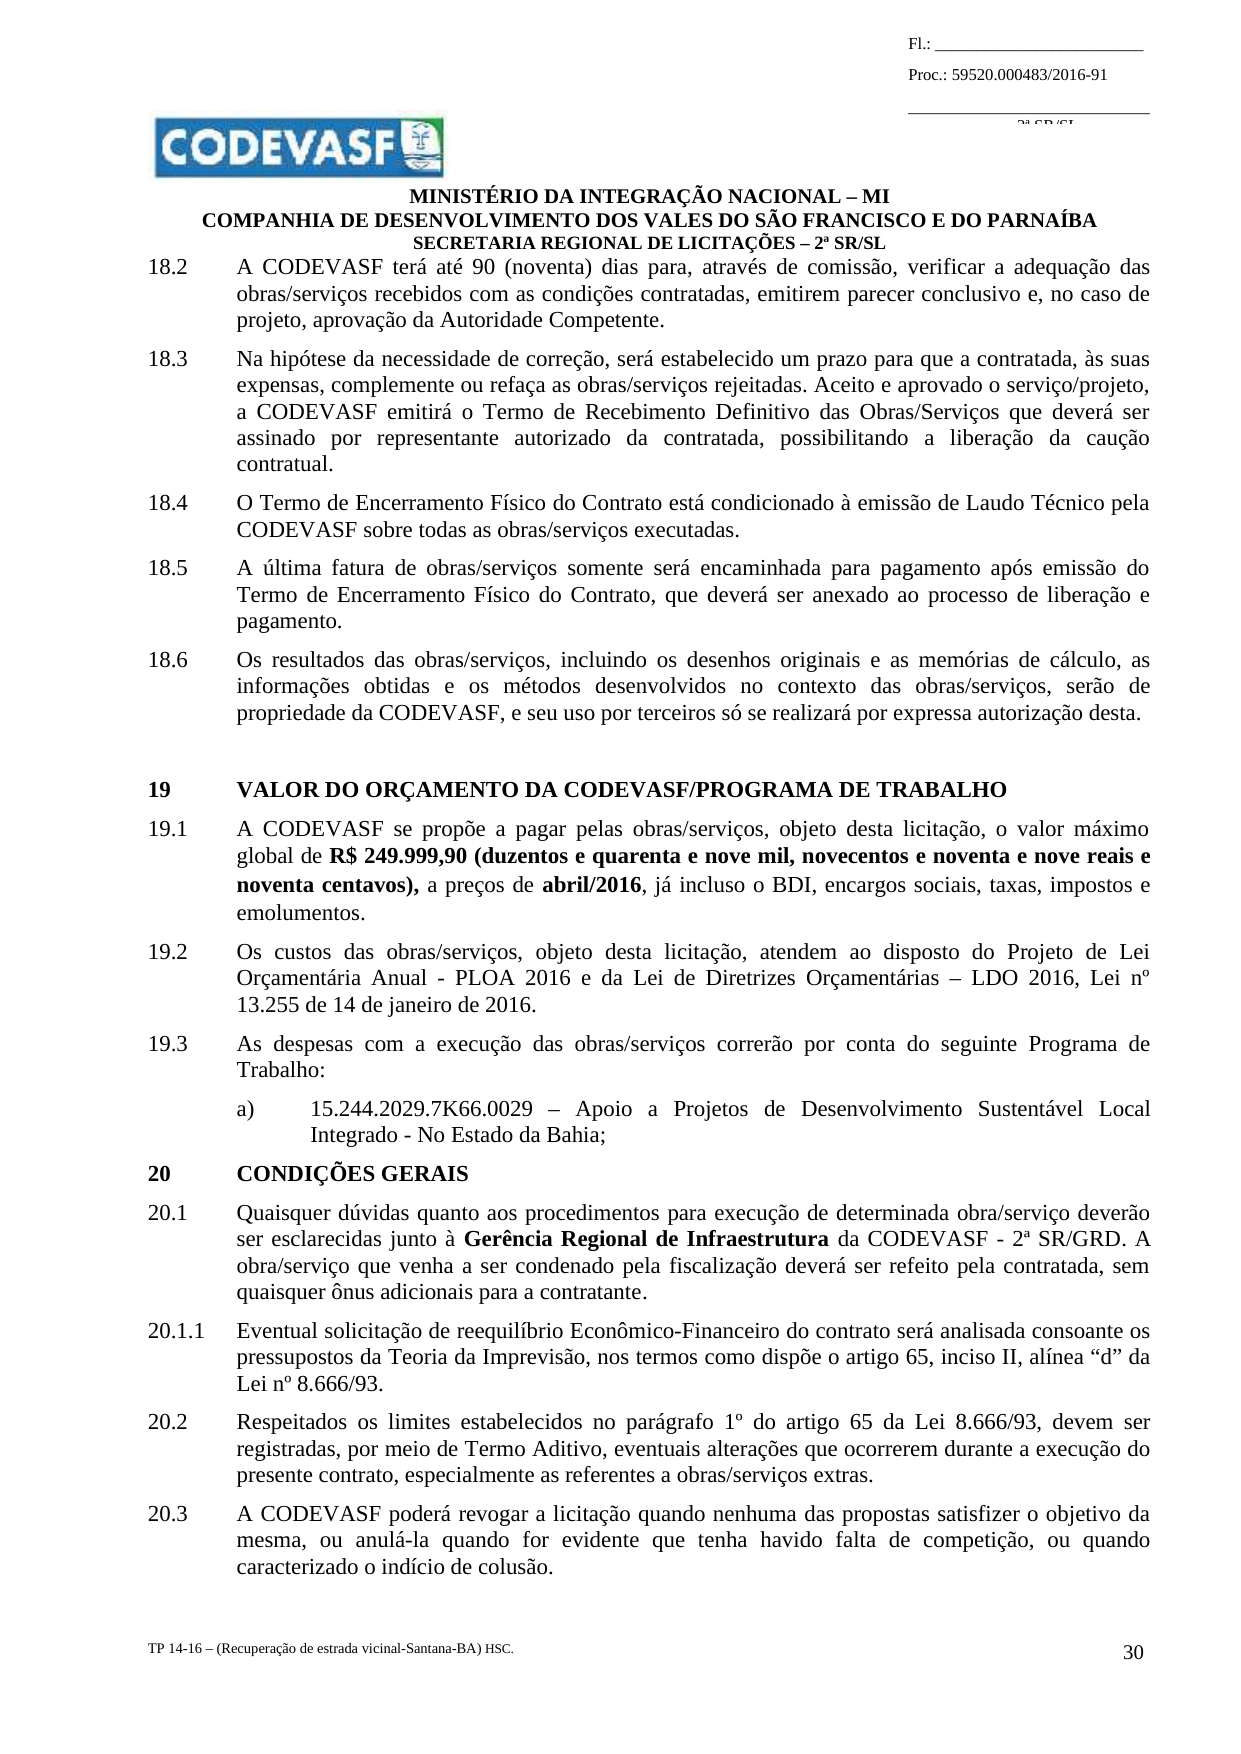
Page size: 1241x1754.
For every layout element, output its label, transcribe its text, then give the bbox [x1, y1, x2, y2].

list Quaisquer dúvidas quanto aos procedimentos para execução de determinada obra/serviço deverão ser esclarecidas junto à Gerência Regional de Infraestrutura da CODEVASF - 2ª SR/GRD. A obra/serviço que venha a ser condenado pela fiscalização deverá ser refeito pela contratada, sem quaisquer ônus adicionais para a contratante. [148, 1199, 1152, 1304]
list Os custos das obras/serviços, objeto desta licitação, atendem ao disposto do Projeto de Lei Orçamentária Anual - PLOA 2016 e da Lei de Diretrizes Orçamentárias – LDO 2016, Lei nº 13.255 de 14 de janeiro de 2016. [148, 938, 1152, 1017]
list 15.244.2029.7K66.0029 – Apoio a Projetos de Desenvolvimento Sustentável Local Integrado - No Estado da Bahia; [236, 1095, 1152, 1148]
list VALOR DO ORÇAMENTO DA CODEVASF/PROGRAMA DE TRABALHO [148, 776, 1152, 803]
list Eventual solicitação de reequilíbrio Econômico-Financeiro do contrato será analisada consoante os pressupostos da Teoria da Imprevisão, nos termos como dispõe o artigo 65, inciso II, alínea “d” da Lei nº 8.666/93. [148, 1317, 1152, 1396]
list A CODEVASF se propõe a pagar pelas obras/serviços, objeto desta licitação, o valor máximo global de R$ 249.999,90 (duzentos e quarenta e nove mil, novecentos e noventa e nove reais e noventa centavos), a preços de abril/2016, já incluso o BDI, encargos sociais, taxas, impostos e emolumentos. [148, 815, 1152, 926]
picture [147, 110, 450, 184]
list Na hipótese da necessidade de correção, será estabelecido um prazo para que a contratada, às suas expensas, complemente ou refaça as obras/serviços rejeitadas. Aceito e aprovado o serviço/projeto, a CODEVASF emitirá o Termo de Recebimento Definitivo das Obras/Serviços que deverá ser assinado por representante autorizado da contratada, possibilitando a liberação da caução contratual. [148, 345, 1152, 477]
list Respeitados os limites estabelecidos no parágrafo 1º do artigo 65 da Lei 8.666/93, devem ser registradas, por meio de Termo Aditivo, eventuais alterações que ocorrerem durante a execução do presente contrato, especialmente as referentes a obras/serviços extras. [148, 1408, 1152, 1487]
list A CODEVASF poderá revogar a licitação quando nenhuma das propostas satisfizer o objetivo da mesma, ou anulá-la quando for evidente que tenha havido falta de competição, ou quando caracterizado o indício de colusão. [148, 1500, 1152, 1579]
list As despesas com a execução das obras/serviços correrão por conta do seguinte Programa de Trabalho: [148, 1030, 1152, 1082]
list A última fatura de obras/serviços somente será encaminhada para pagamento após emissão do Termo de Encerramento Físico do Contrato, que deverá ser anexado ao processo de liberação e pagamento. [148, 554, 1152, 633]
list O Termo de Encerramento Físico do Contrato está condicionado à emissão de Laudo Técnico pela CODEVASF sobre todas as obras/serviços executadas. [148, 489, 1152, 542]
list A CODEVASF terá até 90 (noventa) dias para, através de comissão, verificar a adequação das obras/serviços recebidos com as condições contratadas, emitirem parecer conclusivo e, no caso de projeto, aprovação da Autoridade Competente. [148, 253, 1152, 332]
list CONDIÇÕES GERAIS [148, 1160, 1152, 1186]
list Os resultados das obras/serviços, incluindo os desenhos originais e as memórias de cálculo, as informações obtidas e os métodos desenvolvidos no contexto das obras/serviços, serão de propriedade da CODEVASF, e seu uso por terceiros só se realizará por expressa autorização desta. [148, 646, 1152, 725]
